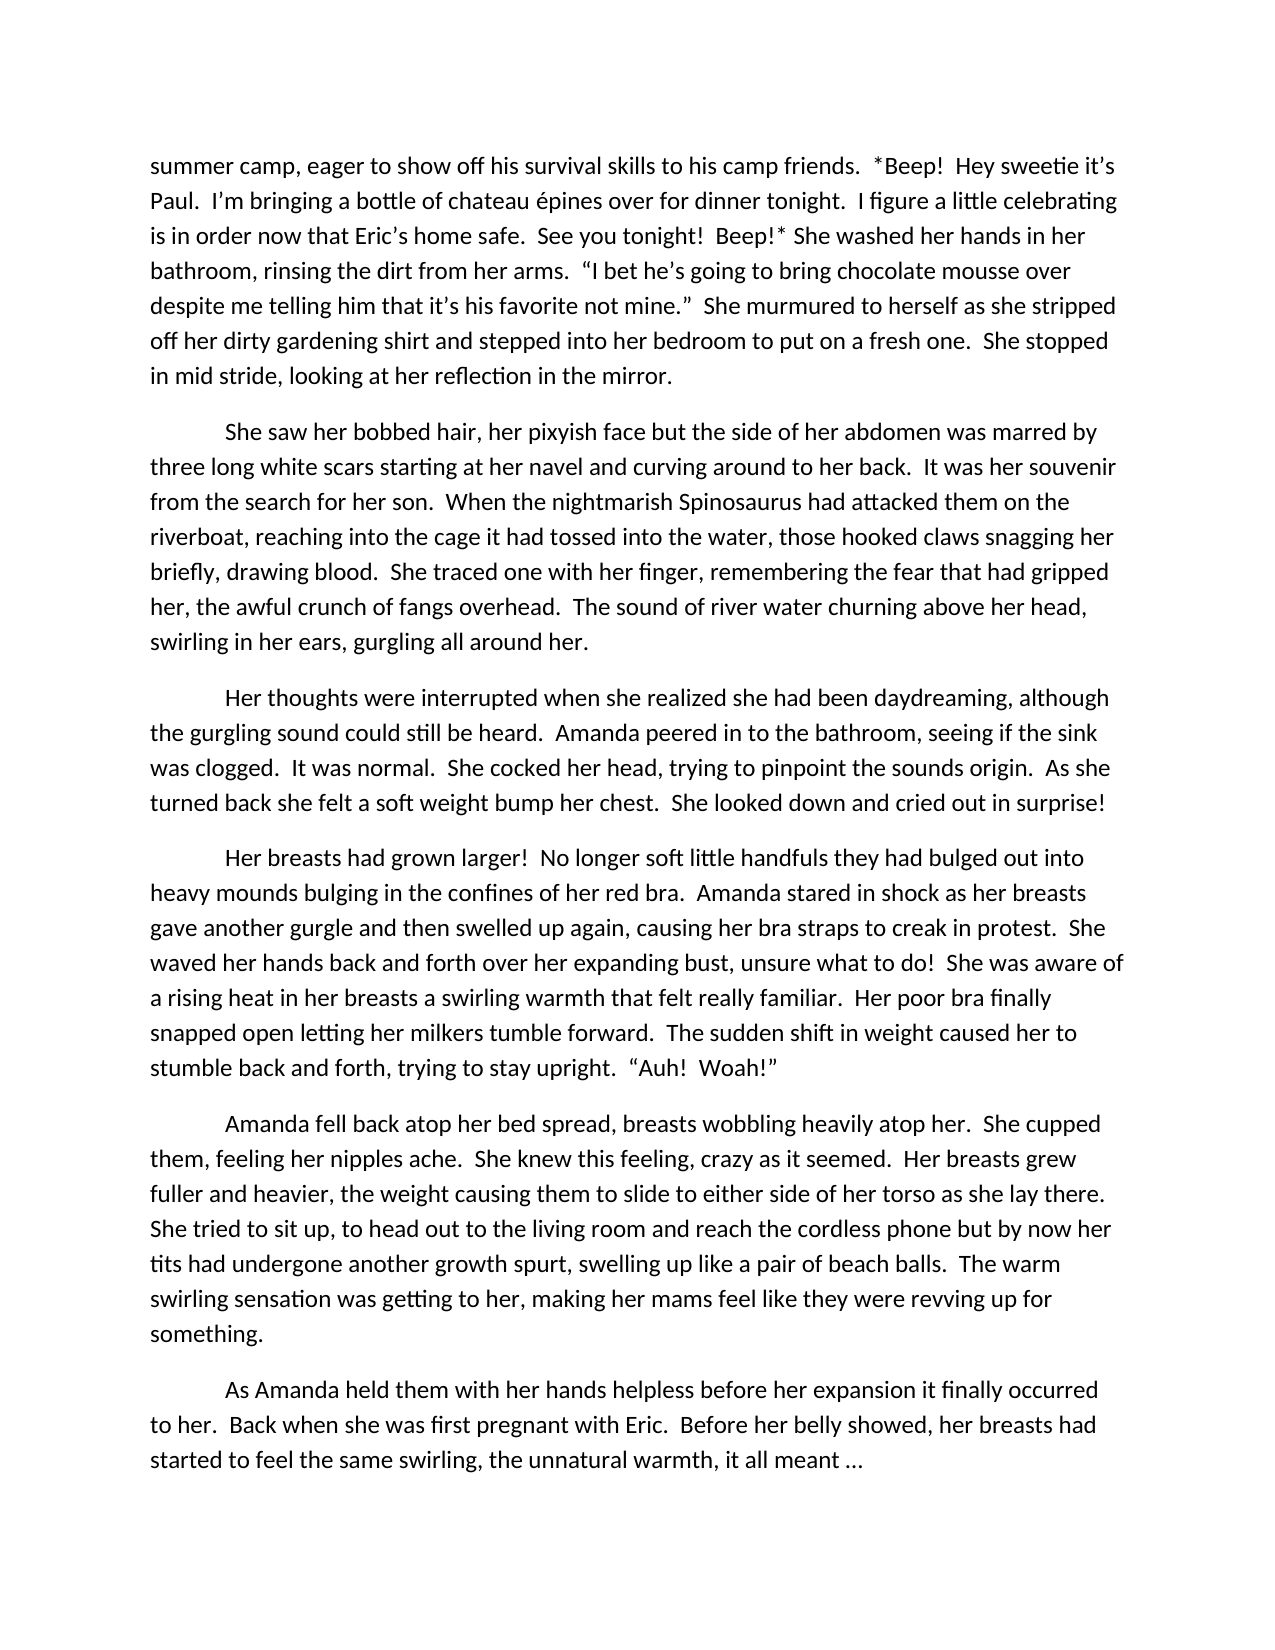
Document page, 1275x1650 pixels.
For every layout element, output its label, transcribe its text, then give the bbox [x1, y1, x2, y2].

text Her breasts had grown larger! No longer soft little handfuls they had bulged out into heavy mounds bulging in the confines of her red bra. Amanda stared in shock as her breasts gave another gurgle and then swelled up again, causing her bra straps to creak in protest. She waved her hands back and forth over her expanding bust, unsure what to do! She was aware of a rising heat in her breasts a swirling warmth that felt really familiar. Her poor bra finally snapped open letting her milkers tumble forward. The sudden shift in weight caused her to stumble back and forth, trying to stay upright. “Auh! Woah!” [150, 842, 1125, 1083]
text As Amanda held them with her hands helpless before her expansion it finally occurred to her. Back when she was first pregnant with Eric. Before her belly showed, her breasts had started to feel the same swirling, the unnatural warmth, it all meant … [150, 1374, 1125, 1475]
text Amanda fell back atop her bed spread, breasts wobbling heavily atop her. She cupped them, feeling her nipples ache. She knew this feeling, crazy as it seemed. Her breasts grew fuller and heavier, the weight causing them to slide to either side of her torso as she lay there. She tried to sit up, to head out to the living room and reach the cordless phone but by now her tits had undergone another growth spurt, swelling up like a pair of beach balls. The warm swirling sensation was getting to her, making her mams feel like they were revving up for something. [150, 1108, 1125, 1349]
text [150, 150, 1125, 391]
text She saw her bobbed hair, her pixyish face but the side of her abdomen was marred by three long white scars starting at her navel and curving around to her back. It was her souvenir from the search for her son. When the nightmarish Spinosaurus had attacked them on the riverboat, reaching into the cage it had tossed into the water, those hooked claws snagging her briefly, drawing blood. She traced one with her finger, remembering the fear that had gripped her, the awful crunch of fangs overhead. The sound of river water churning above her head, swirling in her ears, gurgling all around her. [150, 416, 1125, 656]
text Her thoughts were interrupted when she realized she had been daydreaming, although the gurgling sound could still be heard. Amanda peered in to the bathroom, seeing if the sink was clogged. It was normal. She cocked her head, trying to pinpoint the sounds origin. As she turned back she felt a soft weight bump her chest. She looked down and cried out in surprise! [150, 682, 1125, 817]
